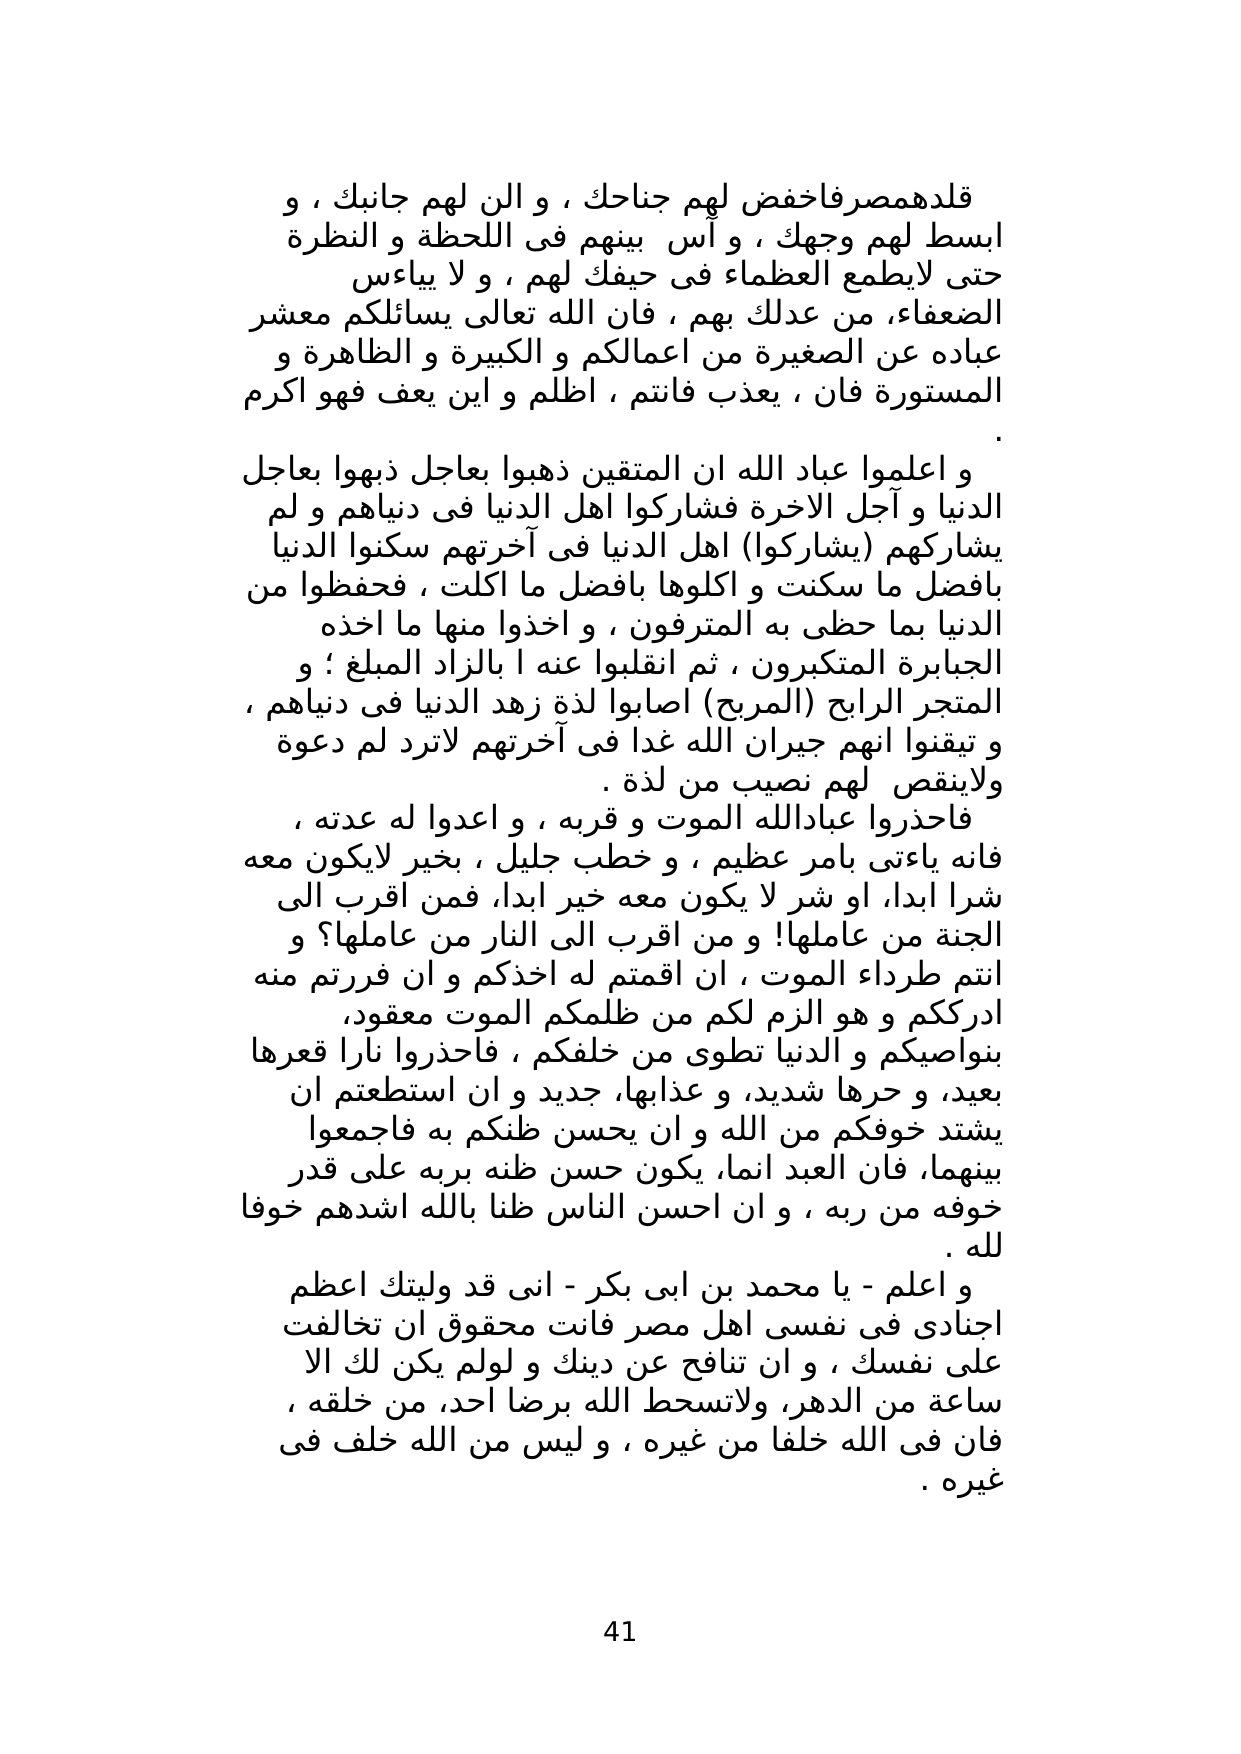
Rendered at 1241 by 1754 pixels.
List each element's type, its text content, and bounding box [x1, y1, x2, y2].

text و اعلم - يا محمد بن ابى بكر - انى قد وليتك اعظم اجنادى فى نفسى اهل مصر فانت محقوق ان تخالفت على نفسك ، و ان تنافح عن دينك و لولم يكن لك الا ساعة من الدهر، ولاتسحط الله برضا احد، من خلقه ، فان فى الله خلفا من غيره ، و ليس من الله خلف فى غيره . [236, 1265, 1004, 1498]
text و اعلموا عباد الله ان المتقين ذهبوا بعاجل ذبهوا بعاجل الدنيا و آجل الاخرة فشاركوا اهل الدنيا فى دنياهم و لم يشاركهم (يشاركوا) اهل الدنيا فى آخرتهم سكنوا الدنيا بافضل ما سكنت و اكلوها بافضل ما اكلت ، فحفظوا من الدنيا بما حظى به المترفون ، و اخذوا منها ما اخذه الجبابرة المتكبرون ، ثم انقلبوا عنه ا بالزاد المبلغ ؛ و المتجر الرابح (المربح) اصابوا لذة زهد الدنيا فى دنياهم ، و تيقنوا انهم جيران الله غدا فى آخرتهم لاترد لم دعوة ولاينقص ‍ لهم نصيب من لذة . [236, 449, 1004, 799]
text قلدهمصرفاخفض لهم جناحك ، و الن لهم جانبك ، و ابسط لهم وجهك ، و آس ‍ بينهم فى اللحظة و النظرة حتى لايطمع العظماء فى حيفك لهم ، و لا يياءس ‍ الضعفاء، من عدلك بهم ، فان الله تعالى يسائلكم معشر عباده عن الصغيرة من اعمالكم و الكبيرة و الظاهرة و المستورة فان ، يعذب فانتم ، اظلم و اين يعف فهو اكرم . [236, 177, 1004, 449]
text فاحذروا عبادالله الموت و قربه ، و اعدوا له عدته ، فانه ياءتى بامر عظيم ، و خطب جليل ، بخير لايكون معه شرا ابدا، او شر لا يكون معه خير ابدا، فمن اقرب الى الجنة من عاملها! و من اقرب الى النار من عاملها؟ و انتم طرداء الموت ، ان اقمتم له اخذكم و ان فررتم منه ادرككم و هو الزم لكم من ظلمكم الموت معقود، بنواصيكم و الدنيا تطوى من خلفكم ، فاحذروا نارا قعرها بعيد، و حرها شديد، و عذابها، جديد و ان استطعتم ان يشتد خوفكم من الله و ان يحسن ظنكم به فاجمعوا بينهما، فان العبد انما، يكون حسن ظنه بربه على قدر خوفه من ربه ، و ان احسن الناس ظنا بالله اشدهم خوفا لله . [236, 799, 1004, 1265]
